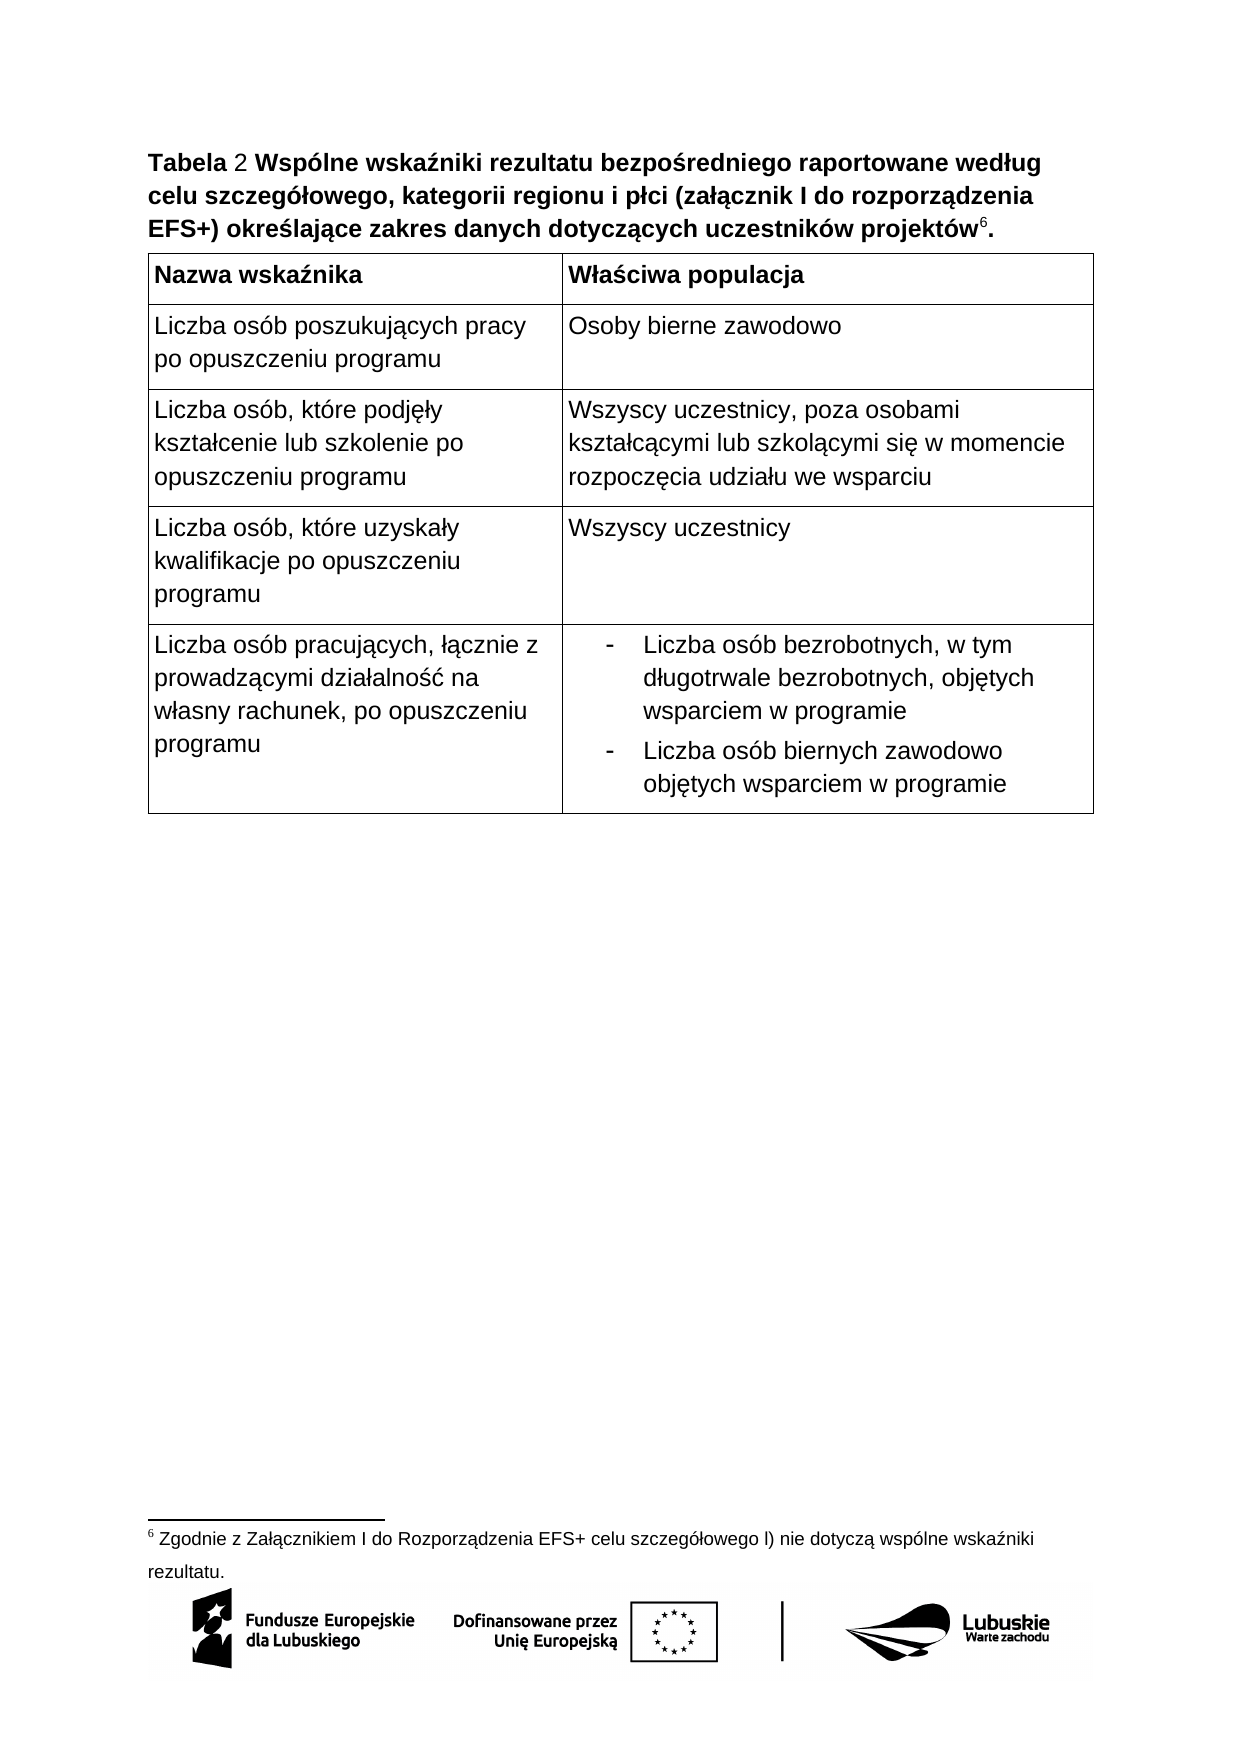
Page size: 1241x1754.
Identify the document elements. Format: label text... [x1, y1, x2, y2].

table_cell Wszyscy uczestnicy, poza osobami kształcącymi lub szkolącymi się w momencie rozpoczęcia udziału we wsparciu [563, 390, 1093, 506]
table_cell Osoby bierne zawodowo [563, 305, 1093, 389]
table_cell Wszyscy uczestnicy [563, 507, 1093, 623]
table_header Nazwa wskaźnika [149, 254, 562, 304]
picture [147, 1582, 1093, 1681]
table_cell Liczba osób, które podjęły kształcenie lub szkolenie po opuszczeniu programu [149, 390, 562, 506]
table_header Właściwa populacja [563, 254, 1093, 304]
table_cell Liczba osób, które uzyskały kwalifikacje po opuszczeniu programu [149, 507, 562, 623]
text Tabela 2 Wspólne wskaźniki rezultatu bezpośredniego raportowane według celu szczegółowego, kategorii regionu i płci (załącznik I do rozporządzenia EFS+) określające zakres danych dotyczących uczestników projektów. [148, 148, 1093, 242]
table_cell Liczba osób pracujących, łącznie z prowadzącymi działalność na własny rachunek, po opuszczeniu programu [149, 625, 562, 813]
table_cell Liczba osób bezrobotnych, w tym długotrwale bezrobotnych, objętych wsparciem w programie Liczba osób biernych zawodowo objętych wsparciem w programie [563, 625, 1093, 813]
table_cell Liczba osób poszukujących pracy po opuszczeniu programu [149, 305, 562, 389]
